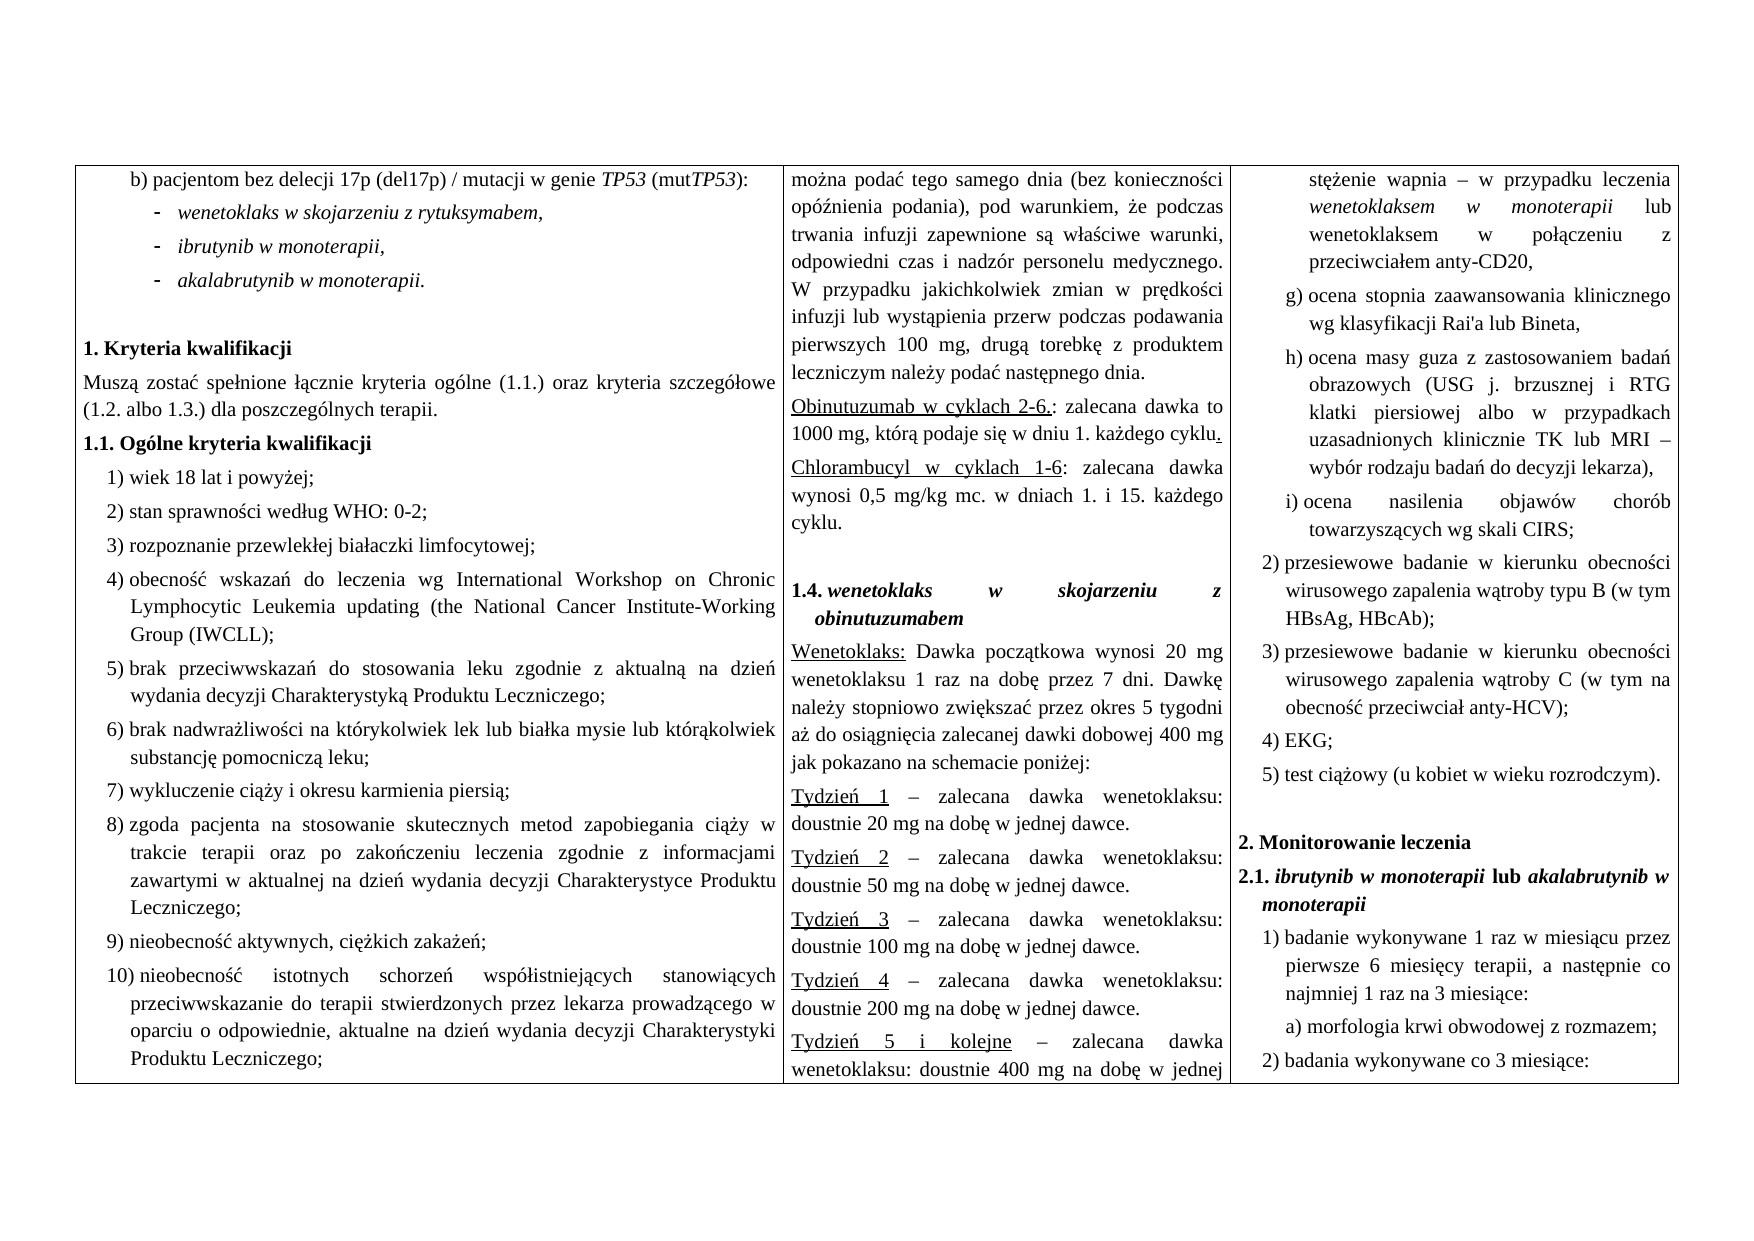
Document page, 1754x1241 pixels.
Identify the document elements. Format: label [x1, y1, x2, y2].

table_cell [1231, 166, 1678, 1082]
table_cell [76, 166, 783, 1082]
table_cell [784, 166, 1230, 1082]
